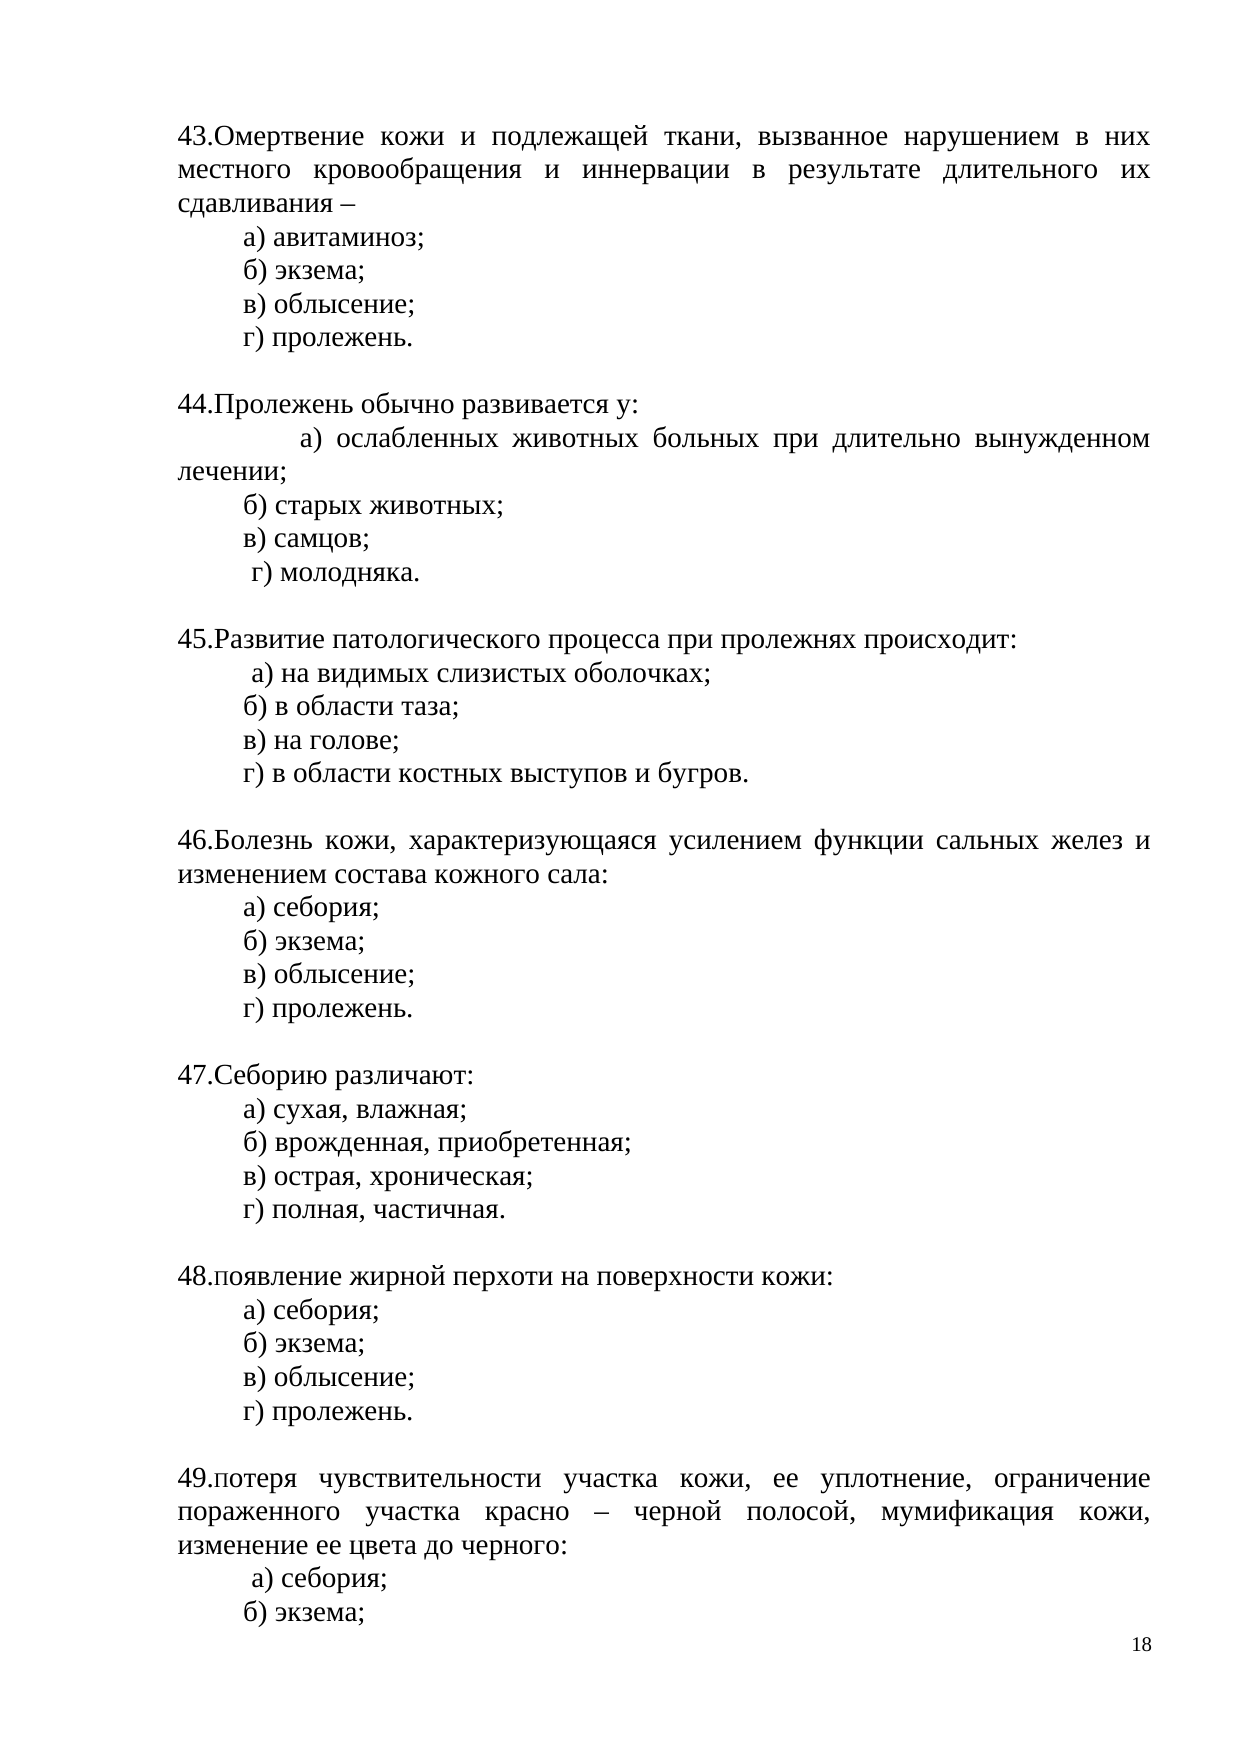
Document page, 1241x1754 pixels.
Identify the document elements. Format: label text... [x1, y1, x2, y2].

text г) пролежень. [177, 990, 1152, 1024]
text б) старых животных; [177, 487, 1152, 521]
text б) экзема; [177, 252, 1152, 286]
text а) сухая, влажная; [177, 1091, 1152, 1124]
text 44.Пролежень обычно развивается у: [177, 386, 1152, 420]
text г) в области костных выступов и бугров. [177, 755, 1152, 789]
text а) себория; [177, 1560, 1152, 1594]
text в) облысение; [177, 286, 1152, 319]
text а) на видимых слизистых оболочках; [177, 655, 1152, 688]
text г) полная, частичная. [177, 1191, 1152, 1225]
text г) пролежень. [177, 319, 1152, 353]
text б) экзема; [177, 923, 1152, 957]
text б) экзема; [177, 1594, 1152, 1627]
text 46.Болезнь кожи, характеризующаяся усилением функции сальных желез и изменением состава кожного сала: [177, 822, 1152, 889]
text 48.Появление жирной перхоти на поверхности кожи: [177, 1258, 1152, 1292]
text 47.Себорию различают: [177, 1057, 1152, 1091]
text б) экзема; [177, 1326, 1152, 1359]
text а) ослабленных животных больных при длительно вынужденном лечении; [177, 420, 1152, 487]
text а) авитаминоз; [177, 219, 1152, 252]
text в) облысение; [177, 957, 1152, 990]
text г) молодняка. [177, 554, 1152, 588]
text б) врожденная, приобретенная; [177, 1124, 1152, 1158]
text в) острая, хроническая; [177, 1158, 1152, 1191]
text в) облысение; [177, 1359, 1152, 1393]
text 45.Развитие патологического процесса при пролежнях происходит: [177, 621, 1152, 655]
text 43.Омертвение кожи и подлежащей ткани, вызванное нарушением в них местного кровообращения и иннервации в результате длительного их сдавливания – [177, 118, 1152, 219]
text а) себория; [177, 1292, 1152, 1326]
text в) на голове; [177, 722, 1152, 755]
text г) пролежень. [177, 1393, 1152, 1426]
text б) в области таза; [177, 688, 1152, 722]
text в) самцов; [177, 521, 1152, 554]
text а) себория; [177, 889, 1152, 923]
text 49.Потеря чувствительности участка кожи, ее уплотнение, ограничение пораженного участка красно – черной полосой, мумификация кожи, изменение ее цвета до черного: [177, 1460, 1152, 1560]
